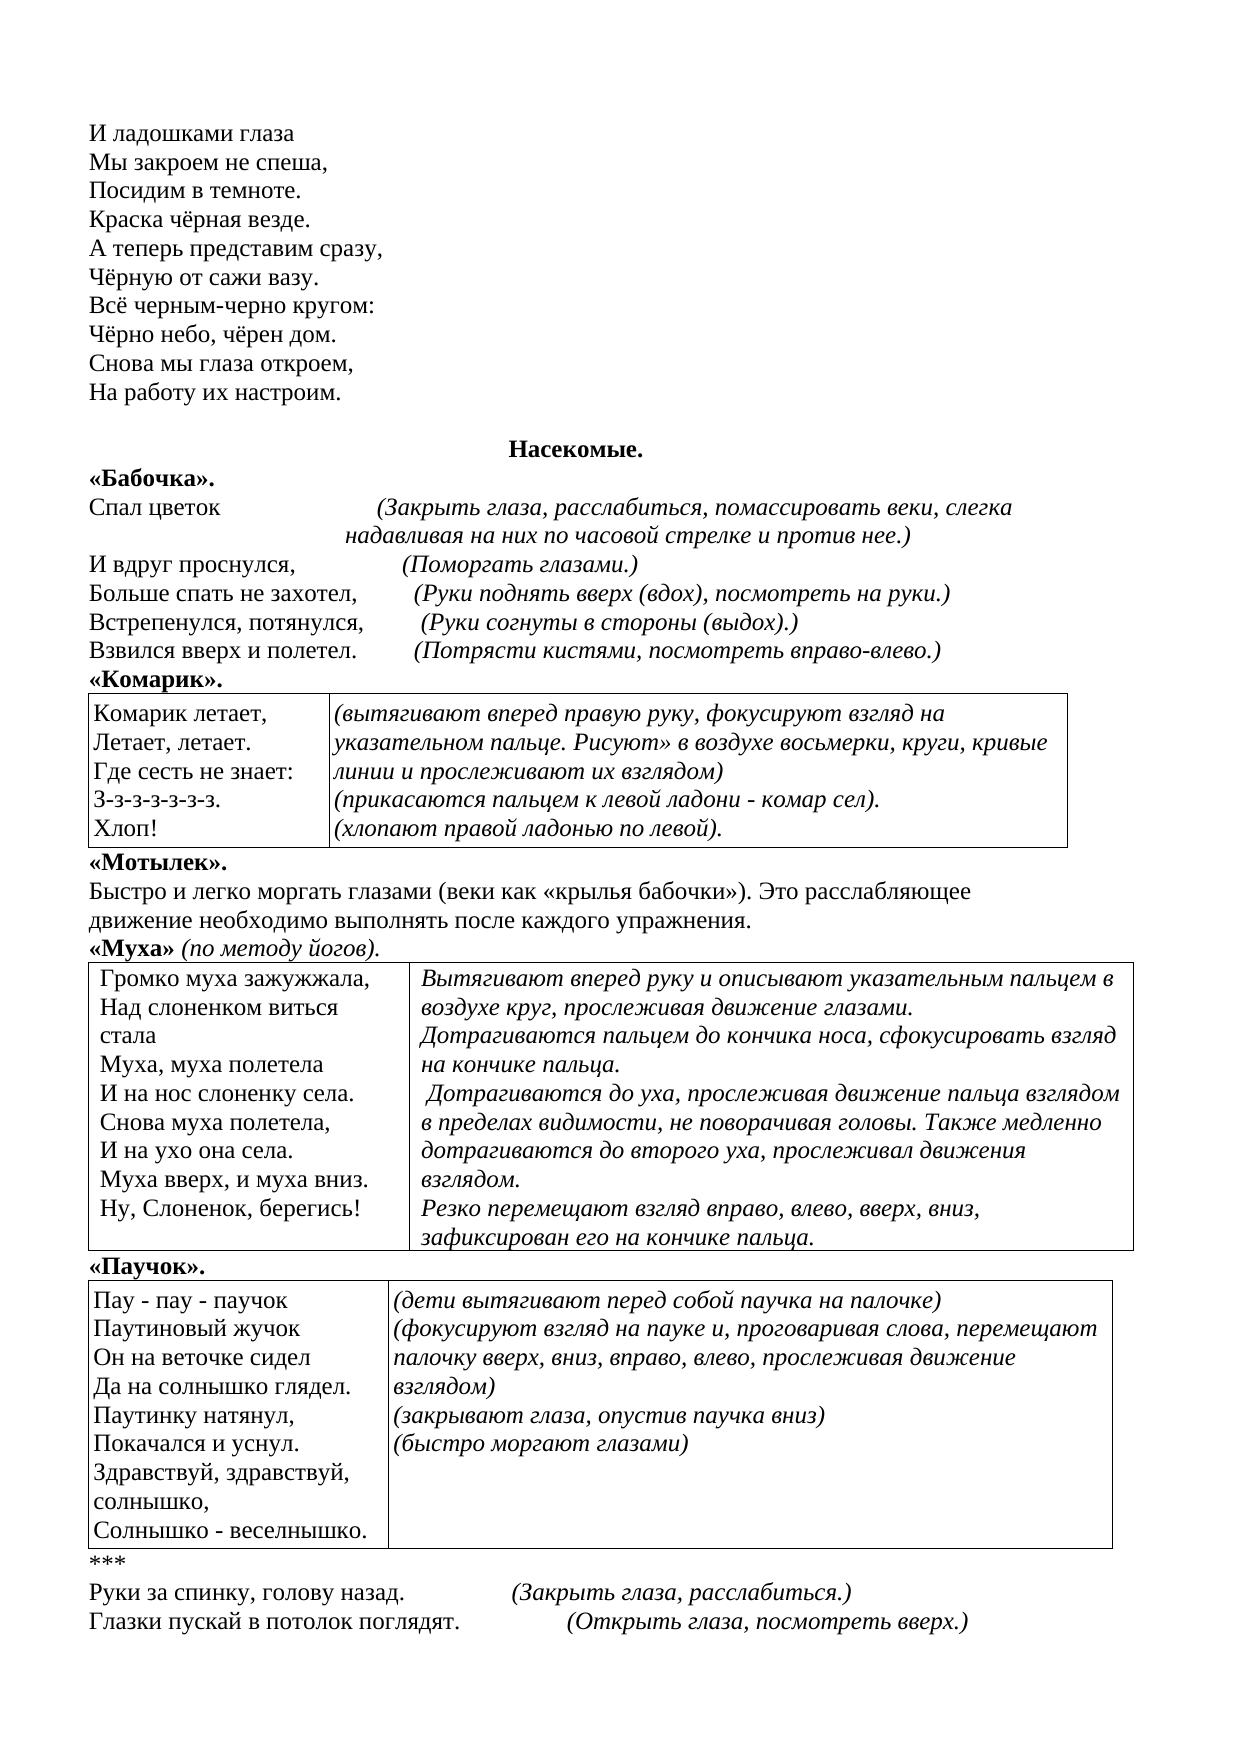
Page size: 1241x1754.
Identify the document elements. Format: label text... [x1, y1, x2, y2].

text Снова мы глаза откроем, [88, 348, 1063, 377]
text надавливая на них по часовой стрелке и против нее.) [88, 521, 1063, 549]
text Мы закроем не спеша, [88, 147, 1063, 176]
text «Муха» (по методу йогов). [88, 933, 1063, 962]
table_header (вытягивают вперед правую руку, фокусируют взгляд на указательном пальце. Рисуют» в воздухе восьмерки, круги, кривые линии и прослеживают их взглядом) (прикасаются пальцем к левой ладони - комар сел). (хлопают правой ладонью по левой). [330, 694, 1067, 847]
table_header Громко муха зажужжала, Над слоненком виться стала Муха, муха полетела И на нос слоненку села. Снова муха полетела, И на ухо она села. Муха вверх, и муха вниз. Ну, Слоненок, берегись! [89, 963, 409, 1250]
text На работу их настроим. [88, 377, 1063, 406]
table_header Пау - пау - паучок Паутиновый жучок Он на веточке сидел Да на солнышко глядел. Паутинку натянул, Покачался и уснул. Здравствуй, здравствуй, солнышко, Солнышко - веселнышко. [89, 1281, 388, 1548]
text «Мотылек». [88, 848, 1063, 876]
text Взвился вверх и полетел. (Потрясти кистями, посмотреть вправо-влево.) [88, 636, 1063, 664]
text Глазки пускай в потолок поглядят. (Открыть глаза, посмотреть вверх.) [88, 1606, 1063, 1635]
table_header Комарик летает, Летает, летает. Где сесть не знает: З-з-з-з-з-з-з. Хлоп! [89, 694, 329, 847]
text Быстро и легко моргать глазами (веки как «крылья бабочки»). Это расслабляющее движение необходимо выполнять после каждого упражнения. [88, 876, 1063, 933]
text Всё черным-черно кругом: [88, 291, 1063, 319]
text «Бабочка». [88, 463, 1063, 492]
text А теперь представим сразу, [88, 233, 1063, 262]
text Чёрную от сажи вазу. [88, 262, 1063, 291]
text *** [88, 1549, 1063, 1577]
text Краска чёрная везде. [88, 204, 1063, 233]
text Руки за спинку, голову назад. (Закрыть глаза, расслабиться.) [88, 1577, 1063, 1606]
text «Комарик». [88, 664, 1063, 693]
text Встрепенулся, потянулся, (Руки согнуты в стороны (выдох).) [88, 607, 1063, 636]
text Спал цветок (Закрыть глаза, расслабиться, помассировать веки, слегка [88, 492, 1063, 521]
text Насекомые. [88, 434, 1063, 463]
text И вдруг проснулся, (Поморгать глазами.) [88, 549, 1063, 578]
text «Паучок». [88, 1251, 1063, 1279]
table_header (дети вытягивают перед собой паучка на палочке) (фокусируют взгляд на пауке и, проговаривая слова, перемещают палочку вверх, вниз, вправо, влево, прослеживая движение взглядом) (закрывают глаза, опустив паучка вниз) (быстро моргают глазами) [389, 1281, 1112, 1548]
text Чёрно небо, чёрен дом. [88, 319, 1063, 348]
text Посидим в темноте. [88, 176, 1063, 204]
text Больше спать не захотел, (Руки поднять вверх (вдох), посмотреть на руки.) [88, 578, 1063, 607]
text И ладошками глаза [88, 118, 1063, 147]
table_header Вытягивают вперед руку и описывают указательным пальцем в воздухе круг, прослеживая движение глазами. Дотрагиваются пальцем до кончика носа, сфокусировать взгляд на кончике пальца. Дотрагиваются до уха, прослеживая движение пальца взглядом в пределах видимости, не поворачивая головы. Также медленно дотрагиваются до второго уха, прослеживал движения взглядом. Резко перемещают взгляд вправо, влево, вверх, вниз, зафиксирован его на кончике пальца. [410, 963, 1133, 1250]
